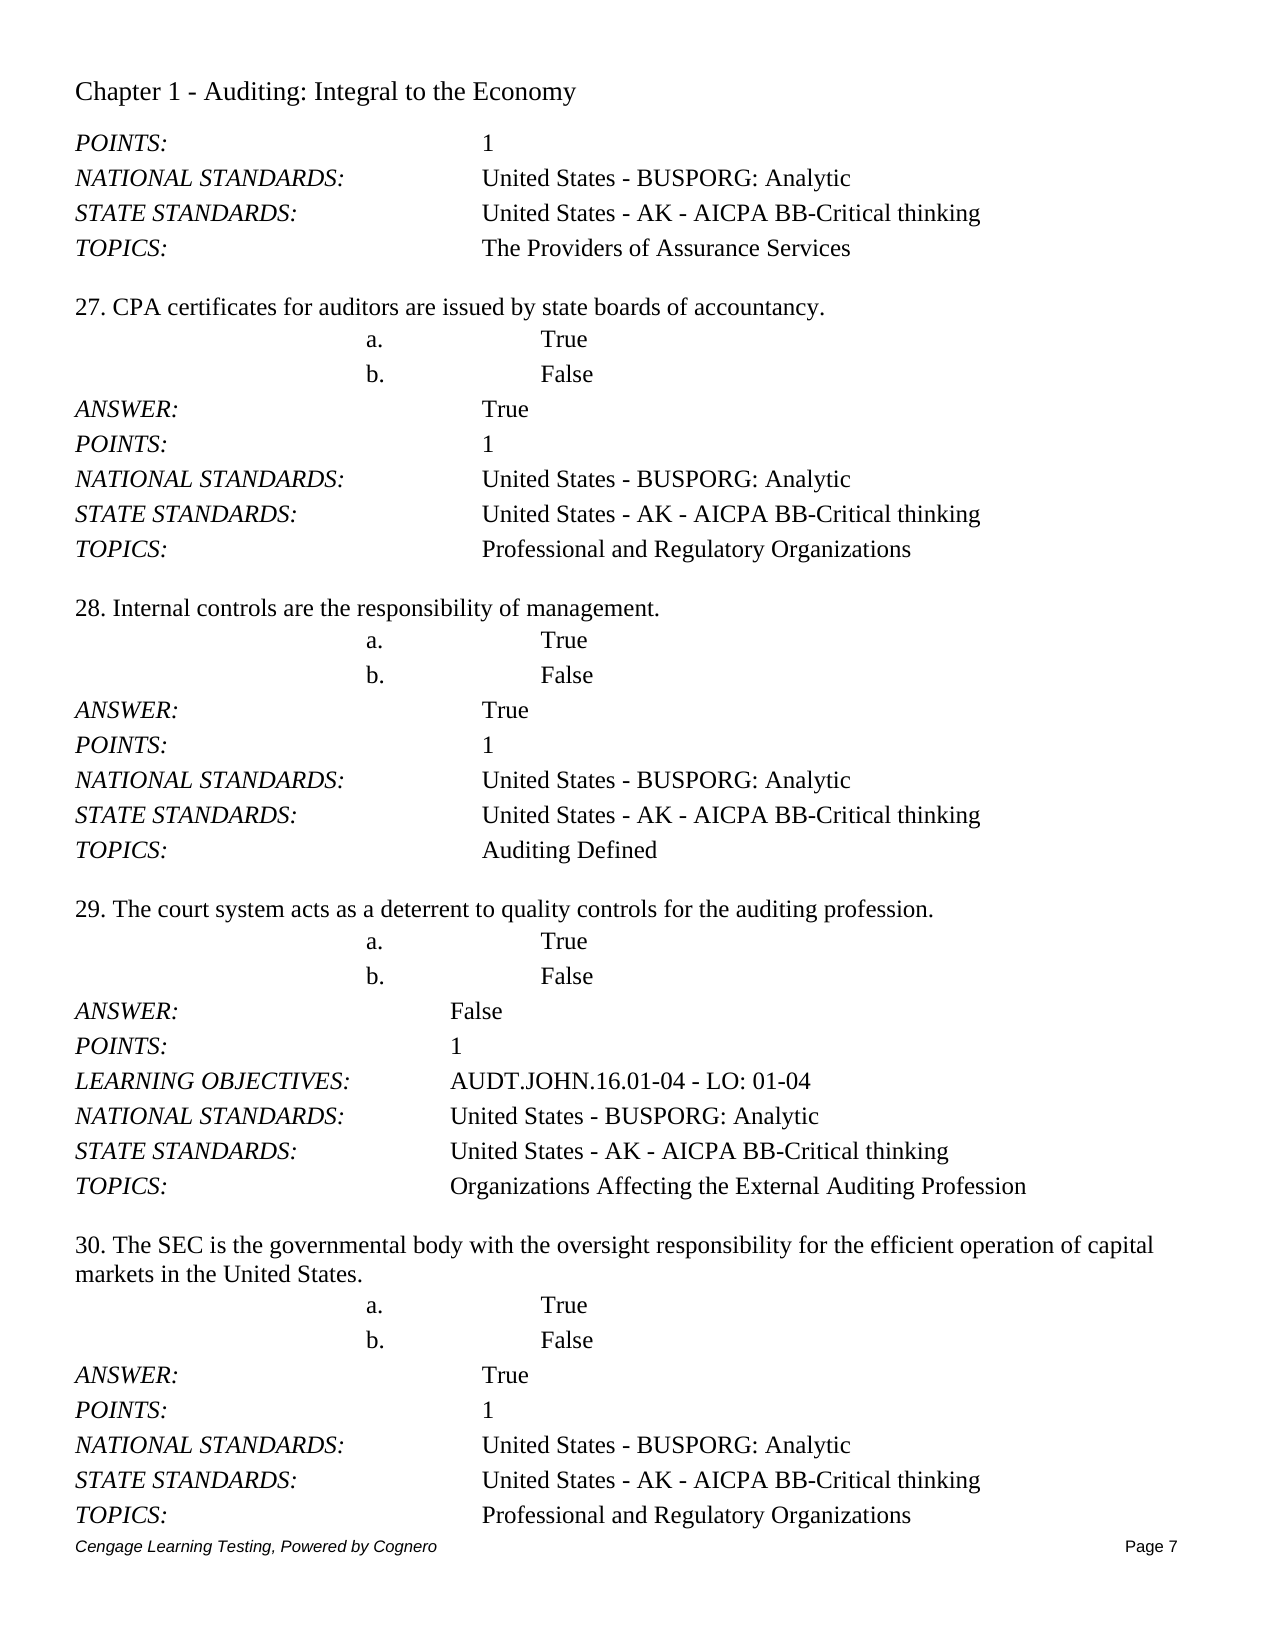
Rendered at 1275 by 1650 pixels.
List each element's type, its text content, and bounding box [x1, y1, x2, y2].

table_header 30. The SEC is the governmental body with the oversight responsibility for the efficient operation of capital markets in the United States. [75, 1287, 1200, 1532]
table_header 27. CPA certificates for auditors are issued by state boards of accountancy. [75, 321, 1200, 566]
table_header 29. The court system acts as a deterrent to quality controls for the auditing profession. [75, 923, 1200, 1203]
table_header 28. Internal controls are the responsibility of management. [75, 622, 1200, 867]
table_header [75, 125, 1200, 265]
